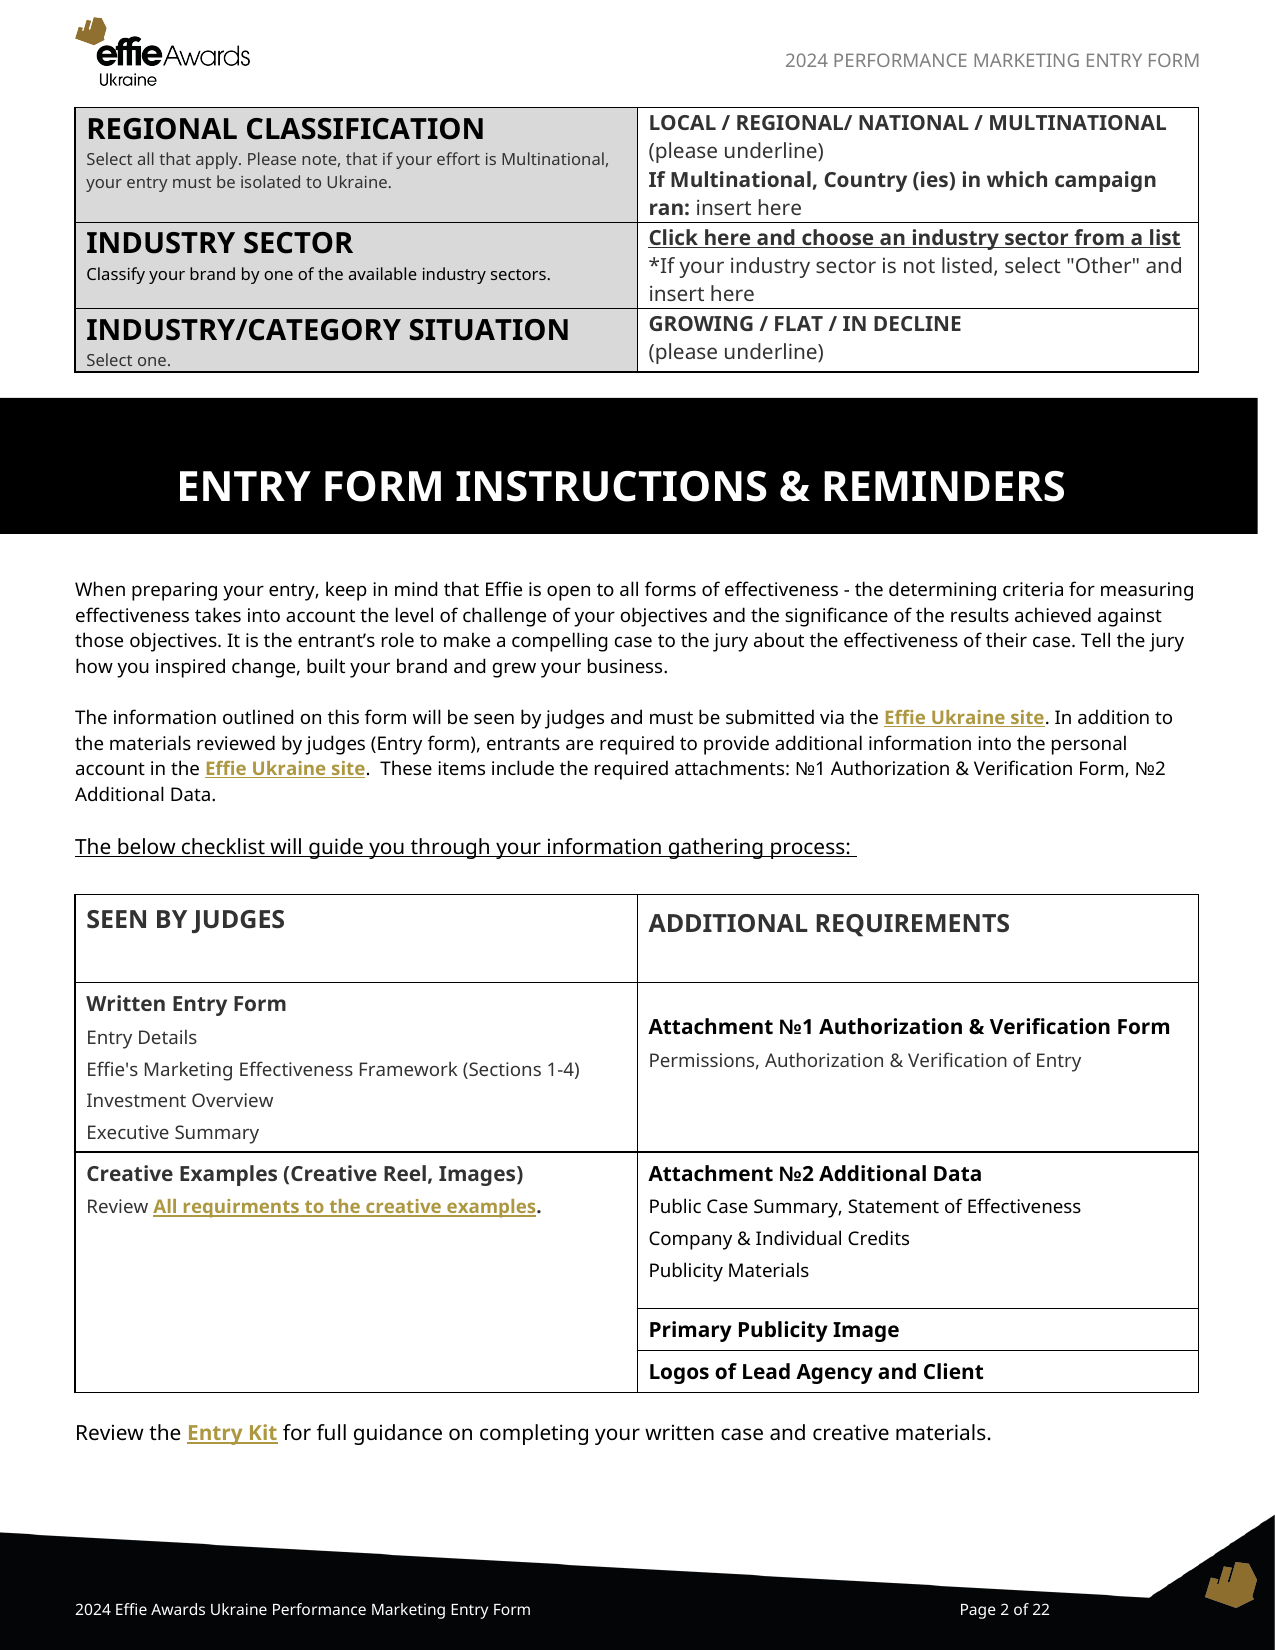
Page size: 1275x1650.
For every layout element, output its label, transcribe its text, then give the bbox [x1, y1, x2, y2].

picture [0, 1514, 1275, 1650]
table_cell GROWING / FLAT / IN DECLINE (please underline) [638, 309, 1198, 371]
table_cell Logos of Lead Agency and Client [638, 1351, 1198, 1392]
table_cell INDUSTRY SECTOR Classify your brand by one of the available industry sectors. [76, 223, 637, 308]
picture [75, 17, 250, 86]
text Review the Entry Kit for full guidance on completing your written case and creative materials. [75, 1418, 1200, 1447]
table_header ADDITIONAL REQUIREMENTS [638, 895, 1198, 982]
text The below checklist will guide you through your information gathering process: [75, 832, 1200, 894]
table_cell LOCAL / REGIONAL/ NATIONAL / MULTINATIONAL (please underline) If Multinational, Country (ies) in which campaign ran: insert here [638, 108, 1198, 222]
table_cell Attachment №1 Authorization & Verification Form Permissions, Authorization & Verification of Entry [638, 983, 1198, 1151]
text When preparing your entry, keep in mind that Effie is open to all forms of effectiveness - the determining criteria for measuring effectiveness takes into account the level of challenge of your objectives and the significance of the results achieved against those objectives. It is the entrant’s role to make a compelling case to the jury about the effectiveness of their case. Tell the jury how you inspired change, built your brand and grew your business. [75, 577, 1200, 679]
table_cell Primary Publicity Image [638, 1309, 1198, 1349]
table_cell REGIONAL CLASSIFICATION Select all that apply. Please note, that if your effort is Multinational, your entry must be isolated to Ukraine. [76, 108, 637, 222]
table_header SEEN BY JUDGES [76, 895, 637, 982]
table_cell Creative Examples (Creative Reel, Images) Review All requirments to the creative examples. [76, 1153, 637, 1392]
table_cell Written Entry Form Entry Details Effie's Marketing Effectiveness Framework (Sections 1-4) Investment Overview Executive Summary [76, 983, 637, 1151]
table_cell INDUSTRY/CATEGORY SITUATION Select one. [76, 309, 637, 371]
table_cell Attachment №2 Additional Data Public Case Summary, Statement of Effectiveness Company & Individual Credits Publicity Materials [638, 1153, 1198, 1308]
table_cell *If your industry sector is not listed, select "Other" and insert here [638, 223, 1198, 308]
text The information outlined on this form will be seen by judges and must be submitted via the Effie Ukraine site. In addition to the materials reviewed by judges (Entry form), entrants are required to provide additional information into the personal account in the Effie Ukraine site. These items include the required attachments: №1 Authorization & Verification Form, №2 Additional Data. [75, 704, 1200, 806]
